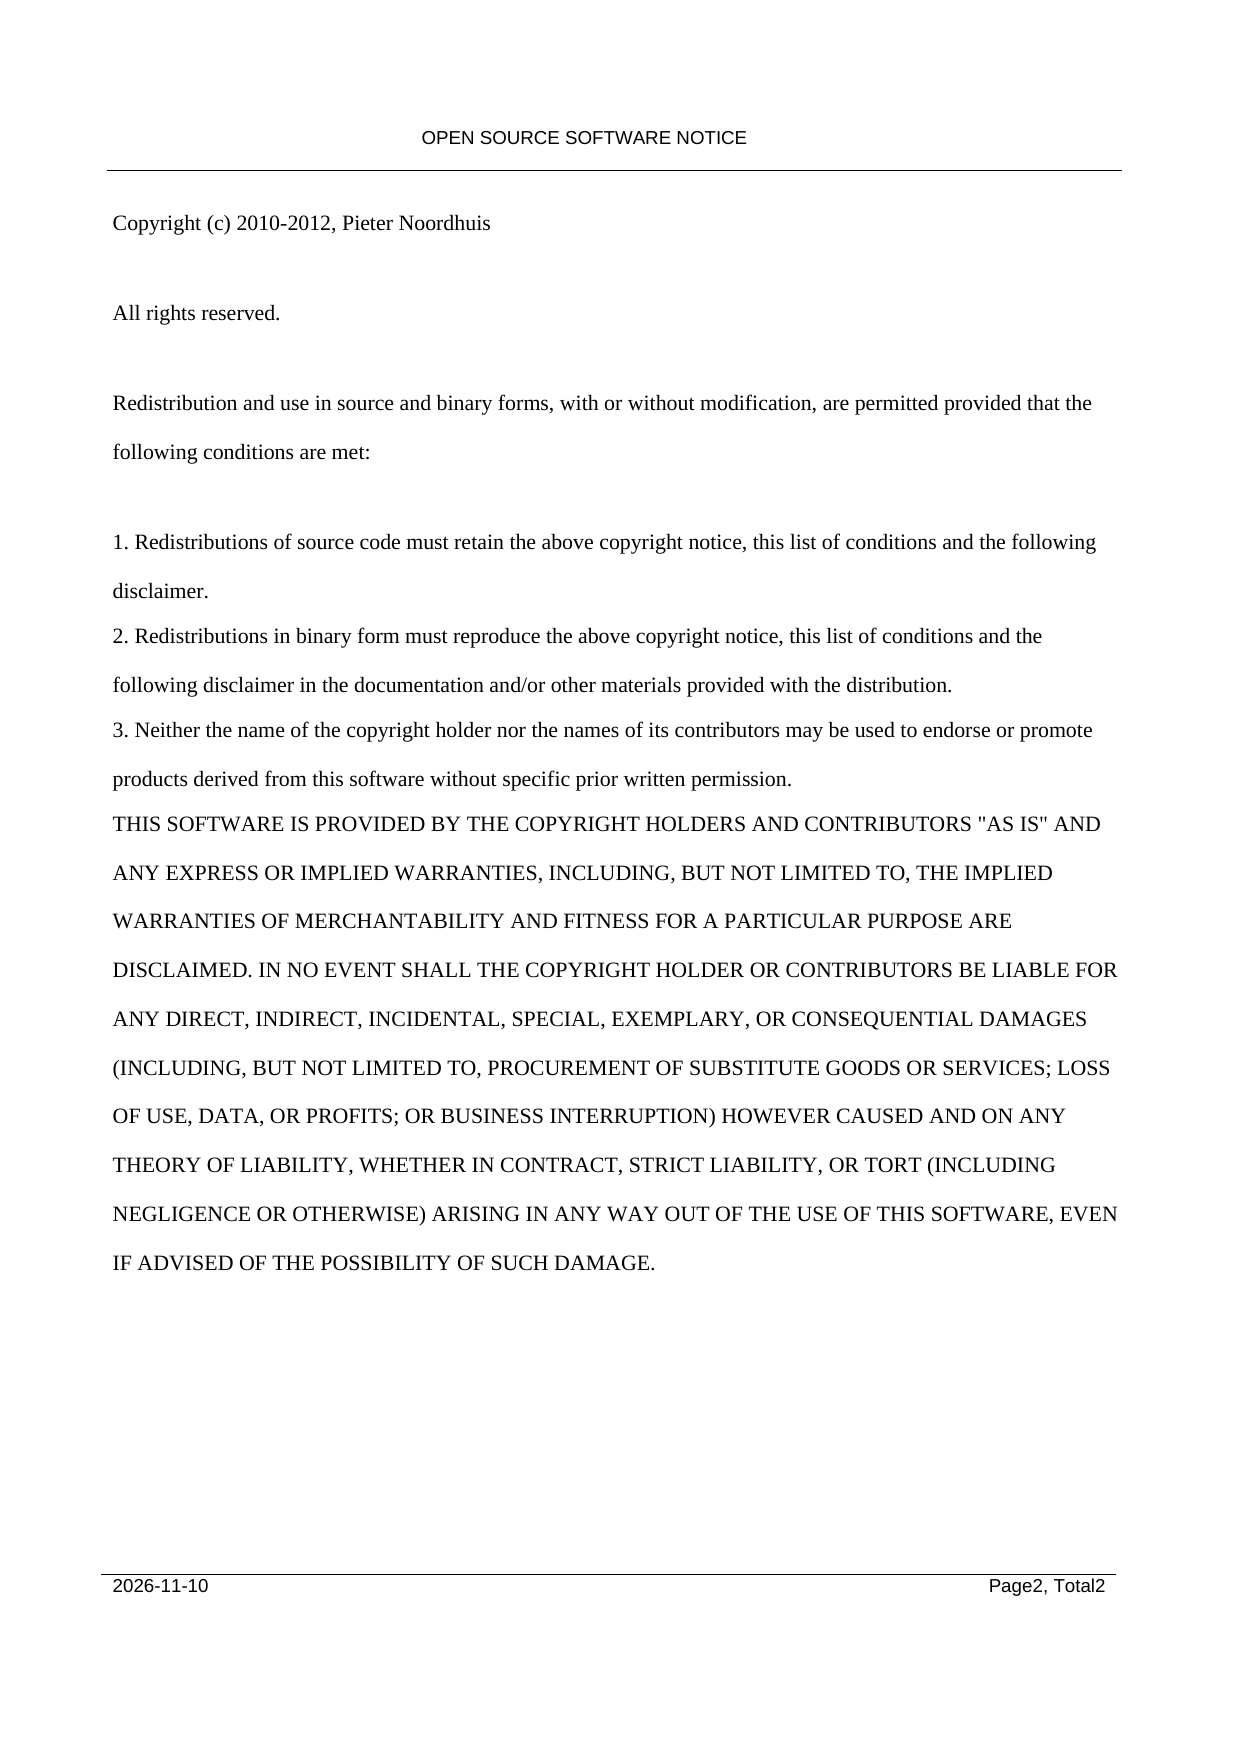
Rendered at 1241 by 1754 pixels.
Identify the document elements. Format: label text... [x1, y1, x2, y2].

text 1. Redistributions of source code must retain the above copyright notice, this list of conditions and the following disclaimer. [112, 526, 1128, 607]
text Copyright (c) 2010-2012, Pieter Noordhuis [112, 206, 1128, 239]
text 3. Neither the name of the copyright holder nor the names of its contributors may be used to endorse or promote products derived from this software without specific prior written permission. [112, 713, 1128, 795]
text Redistribution and use in source and binary forms, with or without modification, are permitted provided that the following conditions are met: [112, 387, 1128, 468]
text THIS SOFTWARE IS PROVIDED BY THE COPYRIGHT HOLDERS AND CONTRIBUTORS "AS IS" AND ANY EXPRESS OR IMPLIED WARRANTIES, INCLUDING, BUT NOT LIMITED TO, THE IMPLIED WARRANTIES OF MERCHANTABILITY AND FITNESS FOR A PARTICULAR PURPOSE ARE DISCLAIMED. IN NO EVENT SHALL THE COPYRIGHT HOLDER OR CONTRIBUTORS BE LIABLE FOR ANY DIRECT, INDIRECT, INCIDENTAL, SPECIAL, EXEMPLARY, OR CONSEQUENTIAL DAMAGES (INCLUDING, BUT NOT LIMITED TO, PROCUREMENT OF SUBSTITUTE GOODS OR SERVICES; LOSS OF USE, DATA, OR PROFITS; OR BUSINESS INTERRUPTION) HOWEVER CAUSED AND ON ANY THEORY OF LIABILITY, WHETHER IN CONTRACT, STRICT LIABILITY, OR TORT (INCLUDING NEGLIGENCE OR OTHERWISE) ARISING IN ANY WAY OUT OF THE USE OF THIS SOFTWARE, EVEN IF ADVISED OF THE POSSIBILITY OF SUCH DAMAGE. [112, 807, 1128, 1278]
text 2. Redistributions in binary form must reproduce the above copyright notice, this list of conditions and the following disclaimer in the documentation and/or other materials provided with the distribution. [112, 619, 1128, 701]
text All rights reserved. [112, 297, 1128, 329]
